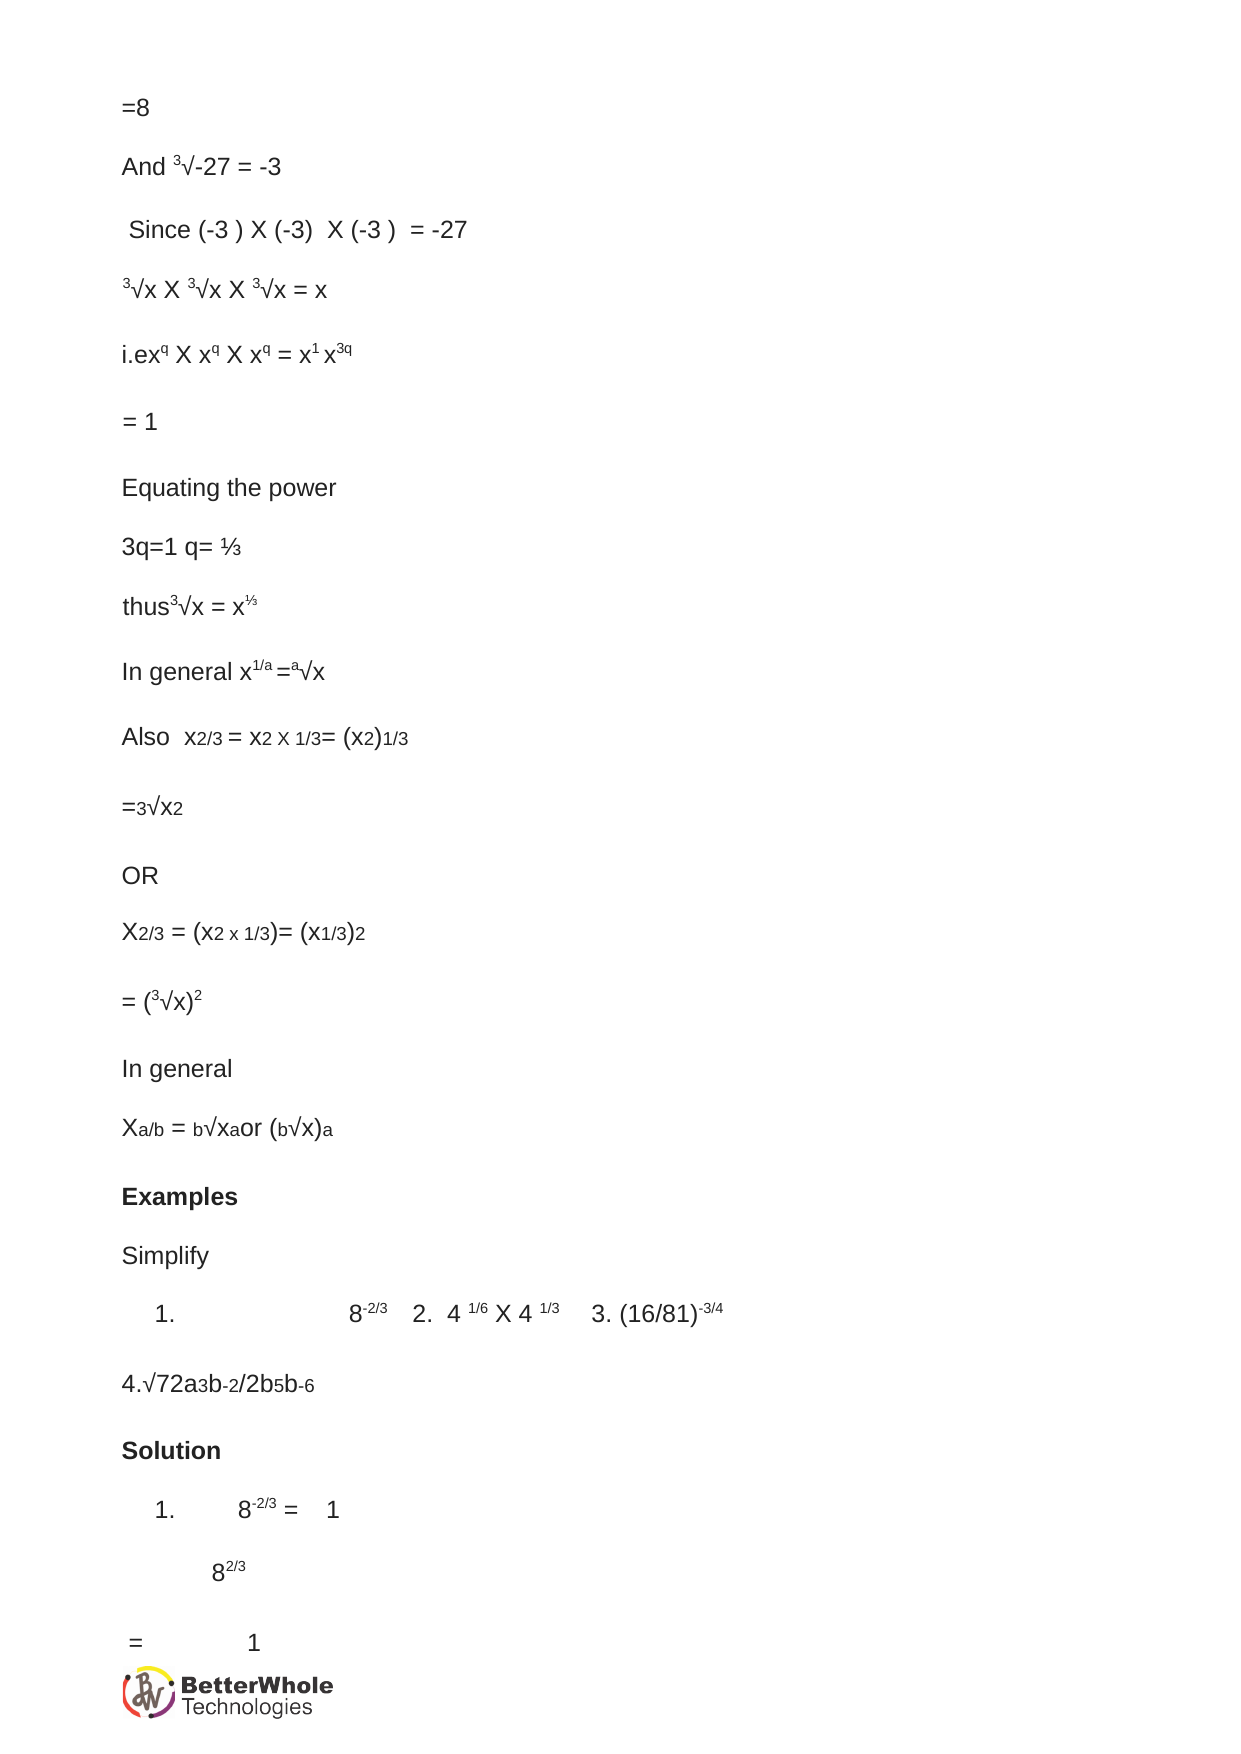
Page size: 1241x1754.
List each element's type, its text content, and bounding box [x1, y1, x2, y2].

text OR [121, 861, 1116, 890]
text = 1 [121, 1628, 1116, 1656]
text Since (-3 ) X (-3) X (-3 ) = -27 3√x X 3√x X 3√x = x [121, 215, 507, 304]
text X2/3 = (x2 x 1/3)= (x1/3)2 [121, 917, 1116, 946]
text 3q=1 q= ⅓ thus3√x = x⅓ [121, 532, 264, 621]
text Equating the power [121, 473, 1116, 502]
text Simplify [121, 1241, 1116, 1269]
text i.exq X xq X xq = x1 x3q = 1 [121, 340, 365, 435]
text 1. 8-2/3 = 1 [123, 1495, 1116, 1523]
text Also x2/3 = x2 X 1/3= (x2)1/3 [121, 722, 1116, 751]
text Solution [121, 1436, 1116, 1464]
picture [122, 1666, 333, 1719]
text 4.√72a3b-2/2b5b-6 [121, 1369, 1116, 1398]
text =3√x2 [121, 792, 1116, 821]
text =8 [121, 93, 1116, 122]
text 82/3 [121, 1558, 1116, 1586]
text = (3√x)2 [121, 987, 1116, 1016]
text Xa/b = b√xaor (b√x)a [121, 1113, 1116, 1141]
text In general [121, 1054, 1116, 1082]
text Examples [121, 1182, 1116, 1210]
text And 3√-27 = -3 [121, 152, 1116, 181]
text 1. 8-2/3 2. 4 1/6 X 4 1/3 3. (16/81)-3/4 [123, 1299, 1116, 1328]
text In general x1/a =a√x [121, 657, 1116, 686]
